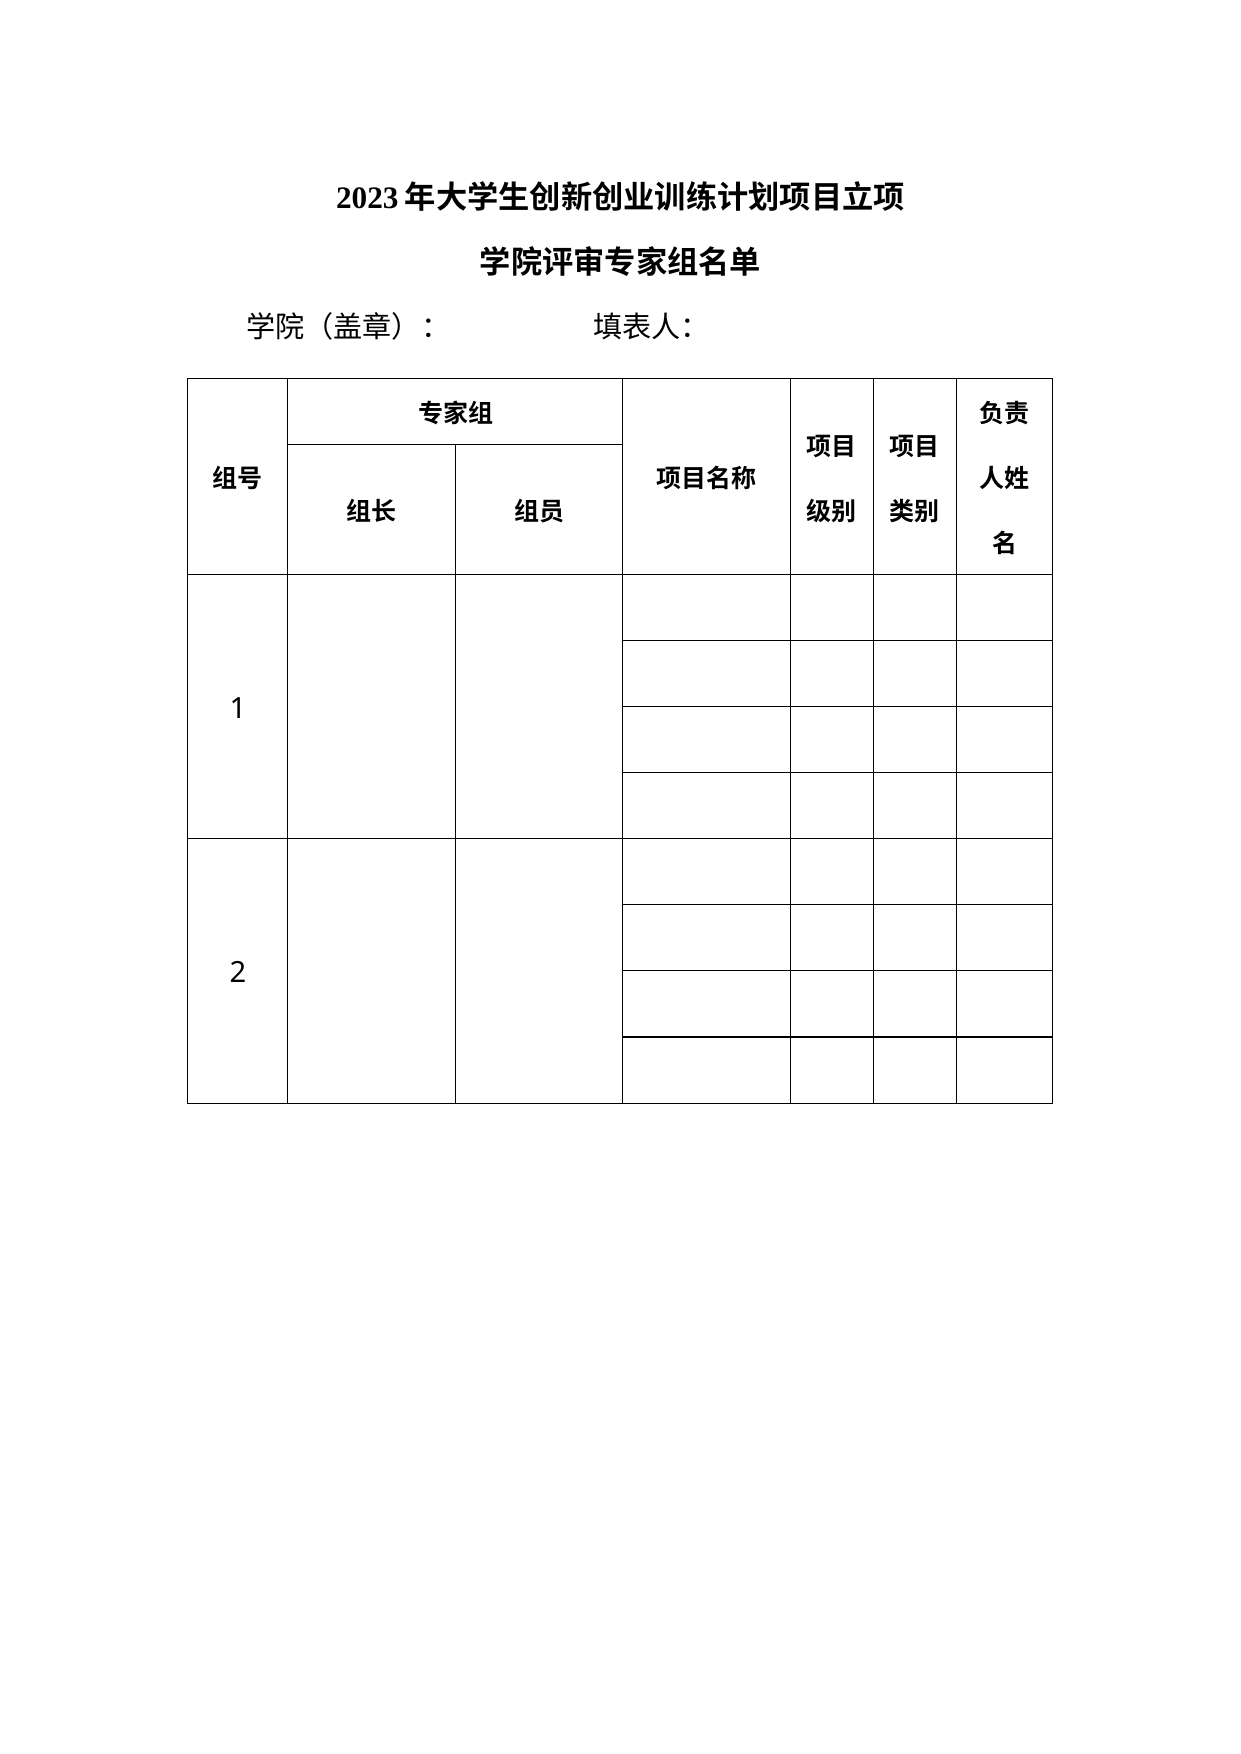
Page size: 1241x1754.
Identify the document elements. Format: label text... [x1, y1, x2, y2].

table_cell [288, 575, 455, 838]
table_cell [791, 575, 873, 640]
table_cell [874, 707, 956, 772]
table_cell [623, 839, 790, 904]
table_header 项目级别 [791, 379, 873, 574]
table_cell [456, 839, 622, 1102]
table_cell [456, 575, 622, 838]
table_cell [957, 905, 1052, 970]
table_cell 组员 [456, 445, 622, 574]
table_cell [874, 773, 956, 838]
table_cell [623, 575, 790, 640]
table_cell [957, 641, 1052, 706]
table_cell 2 [188, 839, 287, 1102]
table_cell [874, 641, 956, 706]
table_cell [791, 905, 873, 970]
table_cell [957, 1038, 1052, 1102]
table_cell [623, 905, 790, 970]
text 学院（盖章）： 填表人： [187, 292, 1053, 357]
table_cell [957, 773, 1052, 838]
table_cell [791, 1038, 873, 1102]
table_cell [791, 707, 873, 772]
text 学院评审专家组名单 [187, 227, 1053, 292]
table_cell [874, 905, 956, 970]
table_cell [874, 575, 956, 640]
table_cell [874, 839, 956, 904]
table_cell 组长 [288, 445, 455, 574]
table_header 项目名称 [623, 379, 790, 574]
table_cell [623, 773, 790, 838]
table_header 项目类别 [874, 379, 956, 574]
table_cell [791, 641, 873, 706]
table_header 组号 [188, 379, 287, 574]
text 2023年大学生创新创业训练计划项目立项 [187, 162, 1053, 227]
table_cell [957, 707, 1052, 772]
table_cell [623, 641, 790, 706]
table_cell [874, 971, 956, 1036]
table_cell 1 [188, 575, 287, 838]
table_cell [623, 1038, 790, 1102]
table_cell [791, 839, 873, 904]
table_cell [623, 971, 790, 1036]
table_cell [791, 971, 873, 1036]
table_header 专家组 [288, 379, 622, 444]
table_cell [288, 839, 455, 1102]
table_header 负责人姓名 [957, 379, 1052, 574]
table_cell [957, 575, 1052, 640]
table_cell [957, 839, 1052, 904]
table_cell [957, 971, 1052, 1036]
table_cell [791, 773, 873, 838]
table_cell [874, 1038, 956, 1102]
table_cell [623, 707, 790, 772]
